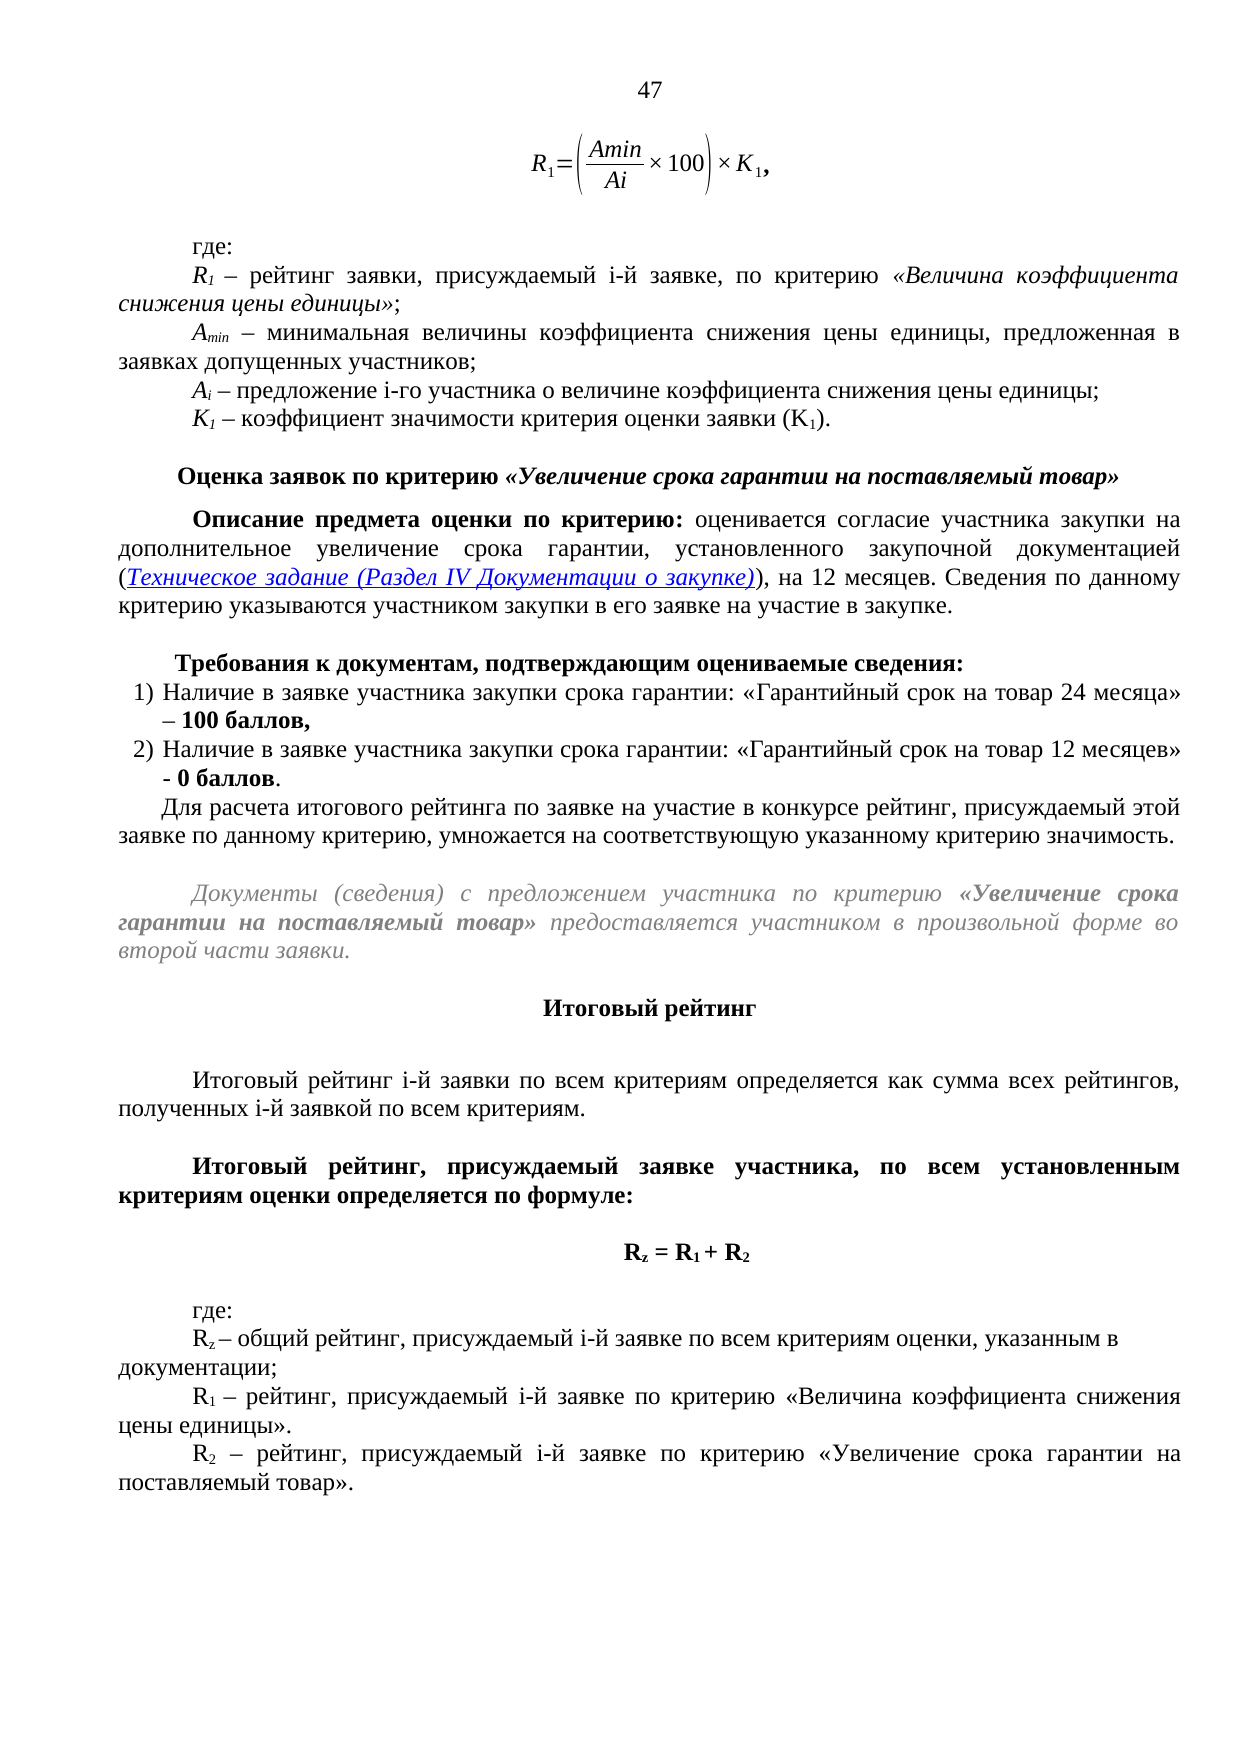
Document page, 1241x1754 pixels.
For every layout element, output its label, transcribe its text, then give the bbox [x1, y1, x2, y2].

text Итоговый рейтинг i-й заявки по всем критериям определяется как сумма всех рейтингов, полученных i-й заявкой по всем критериям. [118, 1065, 1181, 1122]
text Итоговый рейтинг [118, 993, 1181, 1022]
text Описание предмета оценки по критерию: оценивается согласие участника закупки на дополнительное увеличение срока гарантии, установленного закупочной документацией (Техническое задание (Раздел IV Документации о закупке)), на 12 месяцев. Сведения по данному критерию указываются участником закупки в его заявке на участие в закупке. [118, 504, 1181, 619]
text Ai – предложение i-го участника о величине коэффициента снижения цены единицы; [118, 375, 1181, 403]
text Rz = R1 + R2 [118, 1237, 1181, 1266]
text К1 – коэффициент значимости критерия оценки заявки (K1). [118, 403, 1181, 432]
text R2 – рейтинг, присуждаемый i-й заявке по критерию «Увеличение срока гарантии на поставляемый товар». [118, 1438, 1181, 1496]
text , [118, 132, 1181, 197]
text где: [118, 1295, 1181, 1323]
text Amin – минимальная величины коэффициента снижения цены единицы, предложенная в заявках допущенных участников; [118, 317, 1181, 375]
text Rz – общий рейтинг, присуждаемый i-й заявке по всем критериям оценки, указанным в документации; [118, 1323, 1181, 1381]
list Наличие в заявке участника закупки срока гарантии: «Гарантийный срок на товар 24 месяца» – 100 баллов, [133, 677, 1181, 734]
text Для расчета итогового рейтинга по заявке на участие в конкурсе рейтинг, присуждаемый этой заявке по данному критерию, умножается на соответствующую указанному критерию значимость. [118, 792, 1181, 849]
text R1 – рейтинг заявки, присуждаемый i-й заявке, по критерию «Величина коэффициента снижения цены единицы»; [118, 260, 1181, 317]
text R1 – рейтинг, присуждаемый i-й заявке по критерию «Величина коэффициента снижения цены единицы». [118, 1381, 1181, 1438]
text Требования к документам, подтверждающим оцениваемые сведения: [118, 648, 1181, 677]
text Итоговый рейтинг, присуждаемый заявке участника, по всем установленным критериям оценки определяется по формуле: [118, 1151, 1181, 1208]
text Документы (сведения) с предложением участника по критерию «Увеличение срока гарантии на поставляемый товар» предоставляется участником в произвольной форме во второй части заявки. [118, 878, 1181, 964]
list Наличие в заявке участника закупки срока гарантии: «Гарантийный срок на товар 12 месяцев» - 0 баллов. [133, 734, 1181, 792]
text где: [118, 231, 1181, 260]
text Оценка заявок по критерию «Увеличение срока гарантии на поставляемый товар» [118, 461, 1181, 490]
